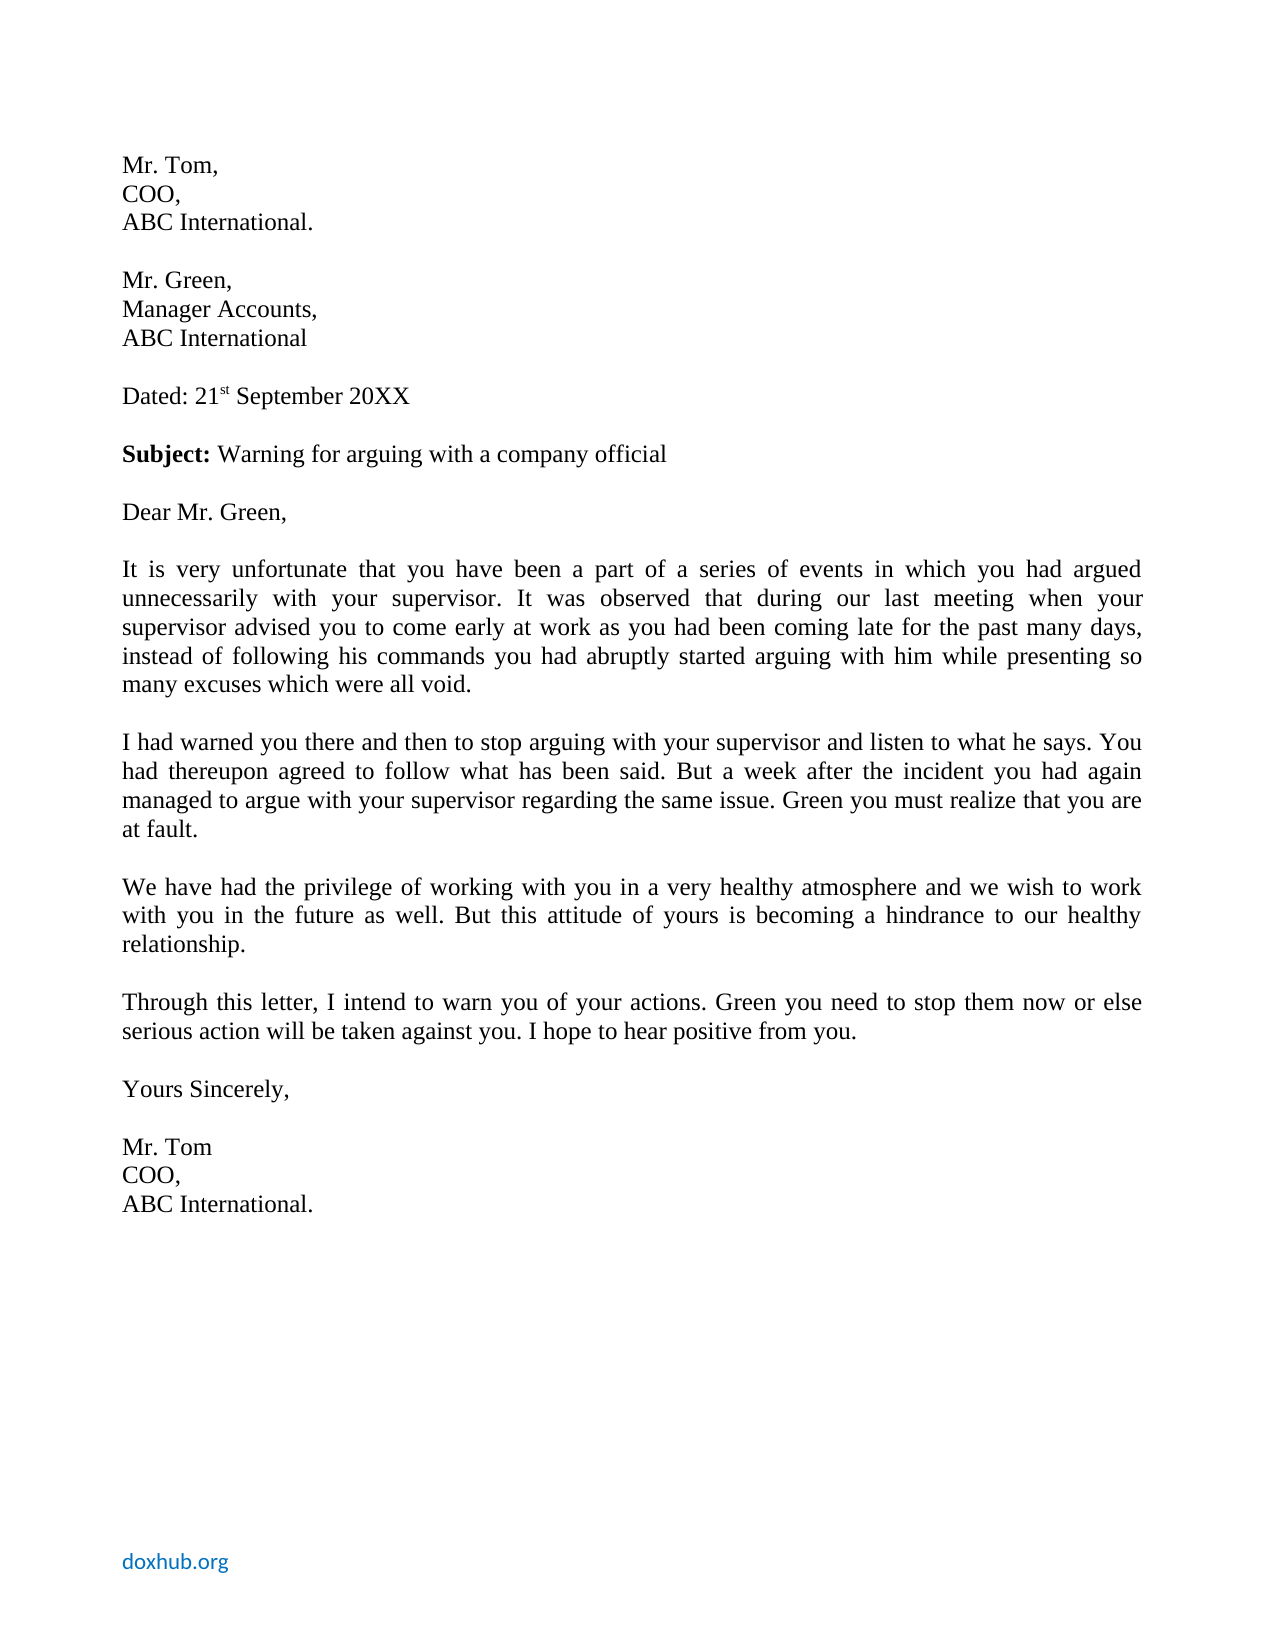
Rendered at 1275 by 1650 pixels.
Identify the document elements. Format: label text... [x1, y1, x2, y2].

text We have had the privilege of working with you in a very healthy atmosphere and we wish to work with you in the future as well. But this attitude of yours is becoming a hindrance to our healthy relationship. [122, 872, 1144, 958]
text Mr. Tom COO, ABC International. [122, 1132, 1144, 1218]
text Yours Sincerely, [122, 1074, 1144, 1102]
text Through this letter, I intend to warn you of your actions. Green you need to stop them now or else serious action will be taken against you. I hope to hear positive from you. [122, 987, 1144, 1044]
text Mr. Tom, COO, ABC International. [122, 150, 1144, 236]
text It is very unfortunate that you have been a part of a series of events in which you had argued unnecessarily with your supervisor. It was observed that during our last meeting when your supervisor advised you to come early at work as you had been coming late for the past many days, instead of following his commands you had abruptly started arguing with him while presenting so many excuses which were all void. [122, 554, 1144, 698]
text Dear Mr. Green, [122, 497, 1144, 525]
text Mr. Green, Manager Accounts, ABC International [122, 265, 1144, 352]
text I had warned you there and then to stop arguing with your supervisor and listen to what he says. You had thereupon agreed to follow what has been said. But a week after the incident you had again managed to argue with your supervisor regarding the same issue. Green you must realize that you are at fault. [122, 727, 1144, 842]
text Dated: 21st September 20XX [122, 381, 1144, 409]
text Subject: Warning for arguing with a company official [122, 439, 1144, 467]
